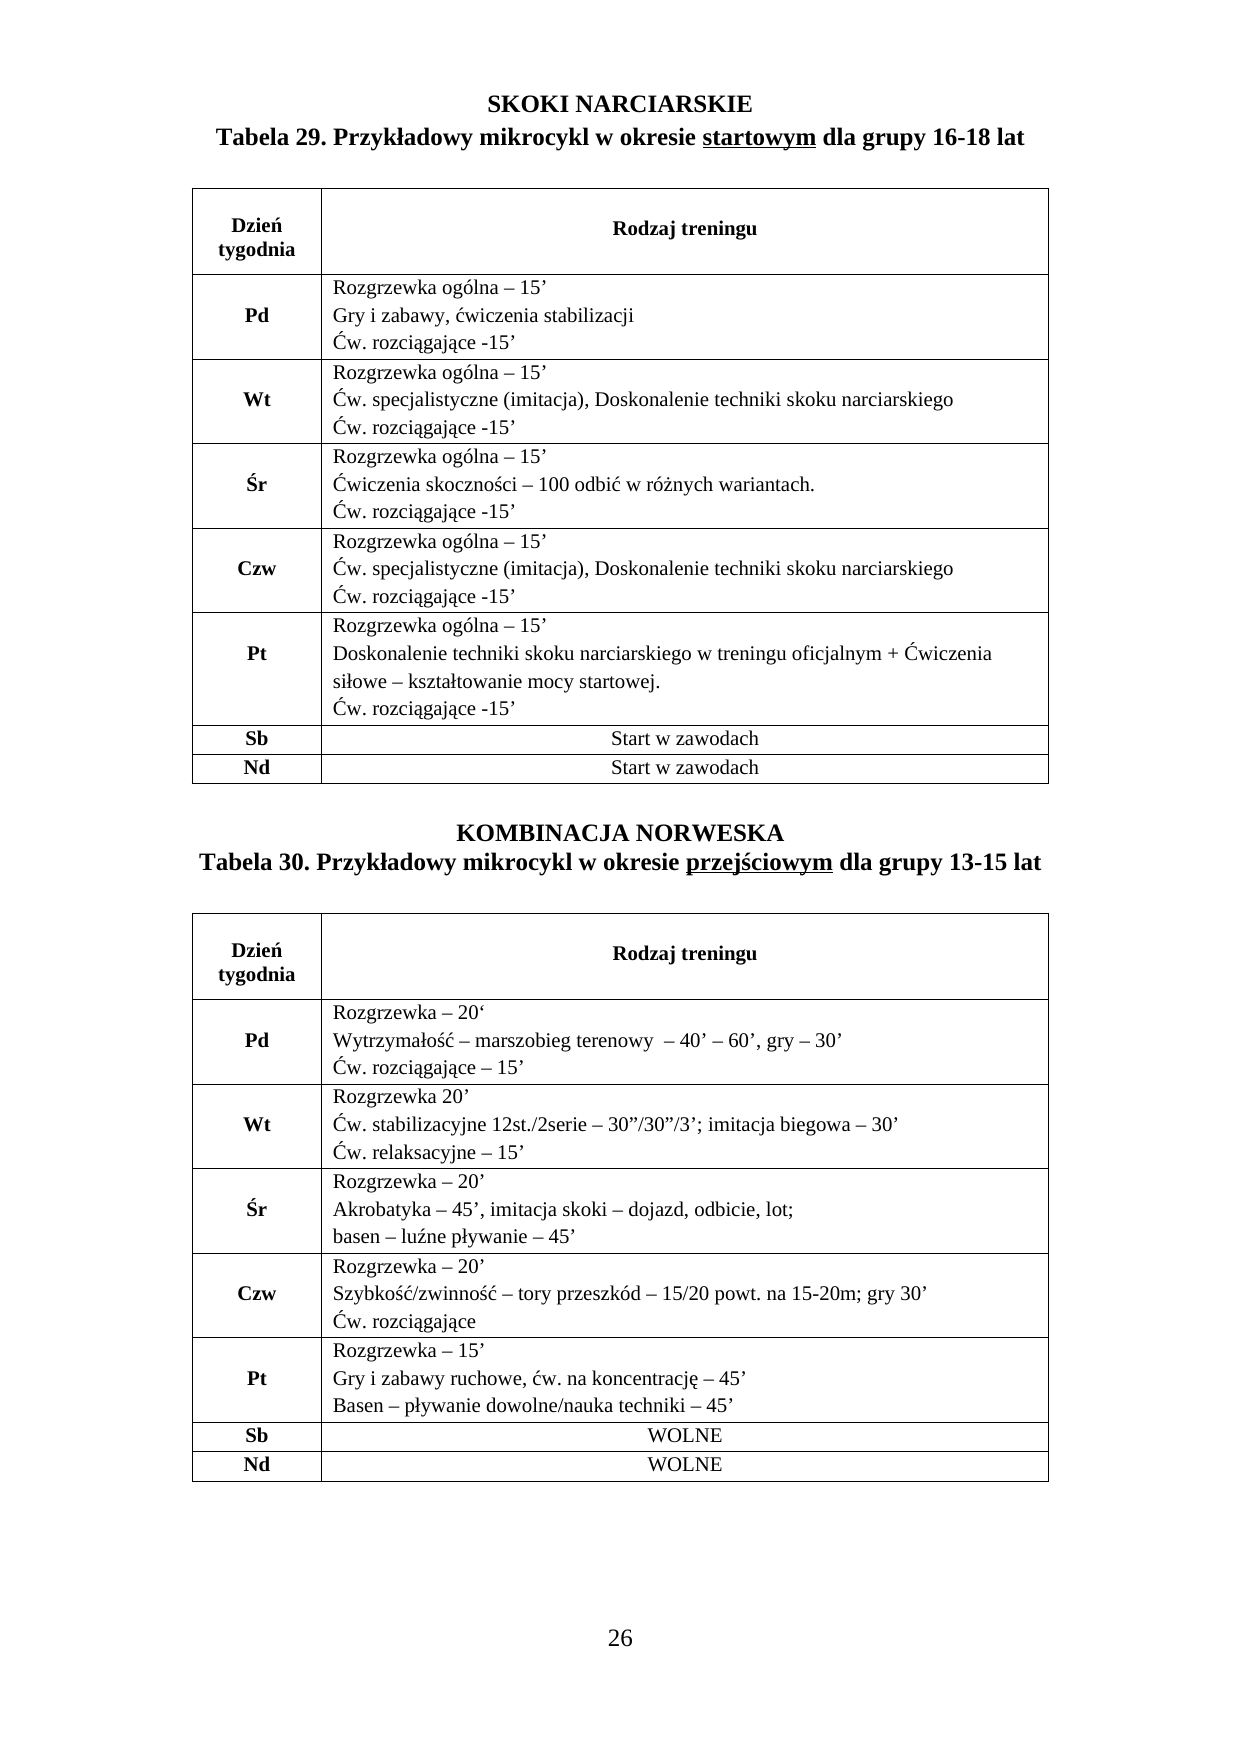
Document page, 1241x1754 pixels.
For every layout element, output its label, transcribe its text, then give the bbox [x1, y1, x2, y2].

table_cell Pd [193, 275, 321, 358]
table_cell Start w zawodach [322, 726, 1048, 754]
table_cell Rozgrzewka ogólna – 15’ Ćwiczenia skoczności – 100 odbić w różnych wariantach. Ćw. rozciągające -15’ [322, 444, 1048, 528]
table_cell Rozgrzewka ogólna – 15’ Ćw. specjalistyczne (imitacja), Doskonalenie techniki skoku narciarskiego Ćw. rozciągające -15’ [322, 360, 1048, 443]
table_cell Rozgrzewka – 20’ Szybkość/zwinność – tory przeszkód – 15/20 powt. na 15-20m; gry 30’ Ćw. rozciągające [322, 1254, 1048, 1337]
table_cell Pd [193, 1000, 321, 1083]
table_cell Rozgrzewka – 20‘ Wytrzymałość – marszobieg terenowy – 40’ – 60’, gry – 30’ Ćw. rozciągające – 15’ [322, 1000, 1048, 1083]
text Tabela 29. Przykładowy mikrocykl w okresie startowym dla grupy 16-18 lat [148, 122, 1092, 150]
table_header Dzień tygodnia [193, 914, 321, 999]
table_cell Wt [193, 1085, 321, 1168]
table_cell Sb [193, 726, 321, 754]
table_cell WOLNE [322, 1423, 1048, 1451]
table_header Rodzaj treningu [322, 914, 1048, 999]
table_cell Rozgrzewka – 20’ Akrobatyka – 45’, imitacja skoki – dojazd, odbicie, lot; basen – luźne pływanie – 45’ [322, 1169, 1048, 1253]
table_header Rodzaj treningu [322, 189, 1048, 274]
table_cell Rozgrzewka ogólna – 15’ Ćw. specjalistyczne (imitacja), Doskonalenie techniki skoku narciarskiego Ćw. rozciągające -15’ [322, 529, 1048, 612]
text SKOKI NARCIARSKIE [148, 89, 1092, 117]
text Tabela 30. Przykładowy mikrocykl w okresie przejściowym dla grupy 13-15 lat [148, 847, 1092, 875]
table_cell Czw [193, 529, 321, 612]
table_cell Rozgrzewka ogólna – 15’ Doskonalenie techniki skoku narciarskiego w treningu oficjalnym + Ćwiczenia siłowe – kształtowanie mocy startowej. Ćw. rozciągające -15’ [322, 613, 1048, 724]
text KOMBINACJA NORWESKA [148, 818, 1092, 847]
table_cell Czw [193, 1254, 321, 1337]
table_cell Śr [193, 1169, 321, 1253]
table_cell Nd [193, 755, 321, 783]
table_cell Rozgrzewka ogólna – 15’ Gry i zabawy, ćwiczenia stabilizacji Ćw. rozciągające -15’ [322, 275, 1048, 358]
table_cell WOLNE [322, 1452, 1048, 1481]
table_cell Nd [193, 1452, 321, 1481]
table_cell Start w zawodach [322, 755, 1048, 783]
table_cell Sb [193, 1423, 321, 1451]
table_cell Rozgrzewka – 15’ Gry i zabawy ruchowe, ćw. na koncentrację – 45’ Basen – pływanie dowolne/nauka techniki – 45’ [322, 1338, 1048, 1422]
table_cell Pt [193, 613, 321, 724]
table_cell Rozgrzewka 20’ Ćw. stabilizacyjne 12st./2serie – 30”/30”/3’; imitacja biegowa – 30’ Ćw. relaksacyjne – 15’ [322, 1085, 1048, 1168]
table_cell Pt [193, 1338, 321, 1422]
table_cell Śr [193, 444, 321, 528]
table_header Dzień tygodnia [193, 189, 321, 274]
table_cell Wt [193, 360, 321, 443]
